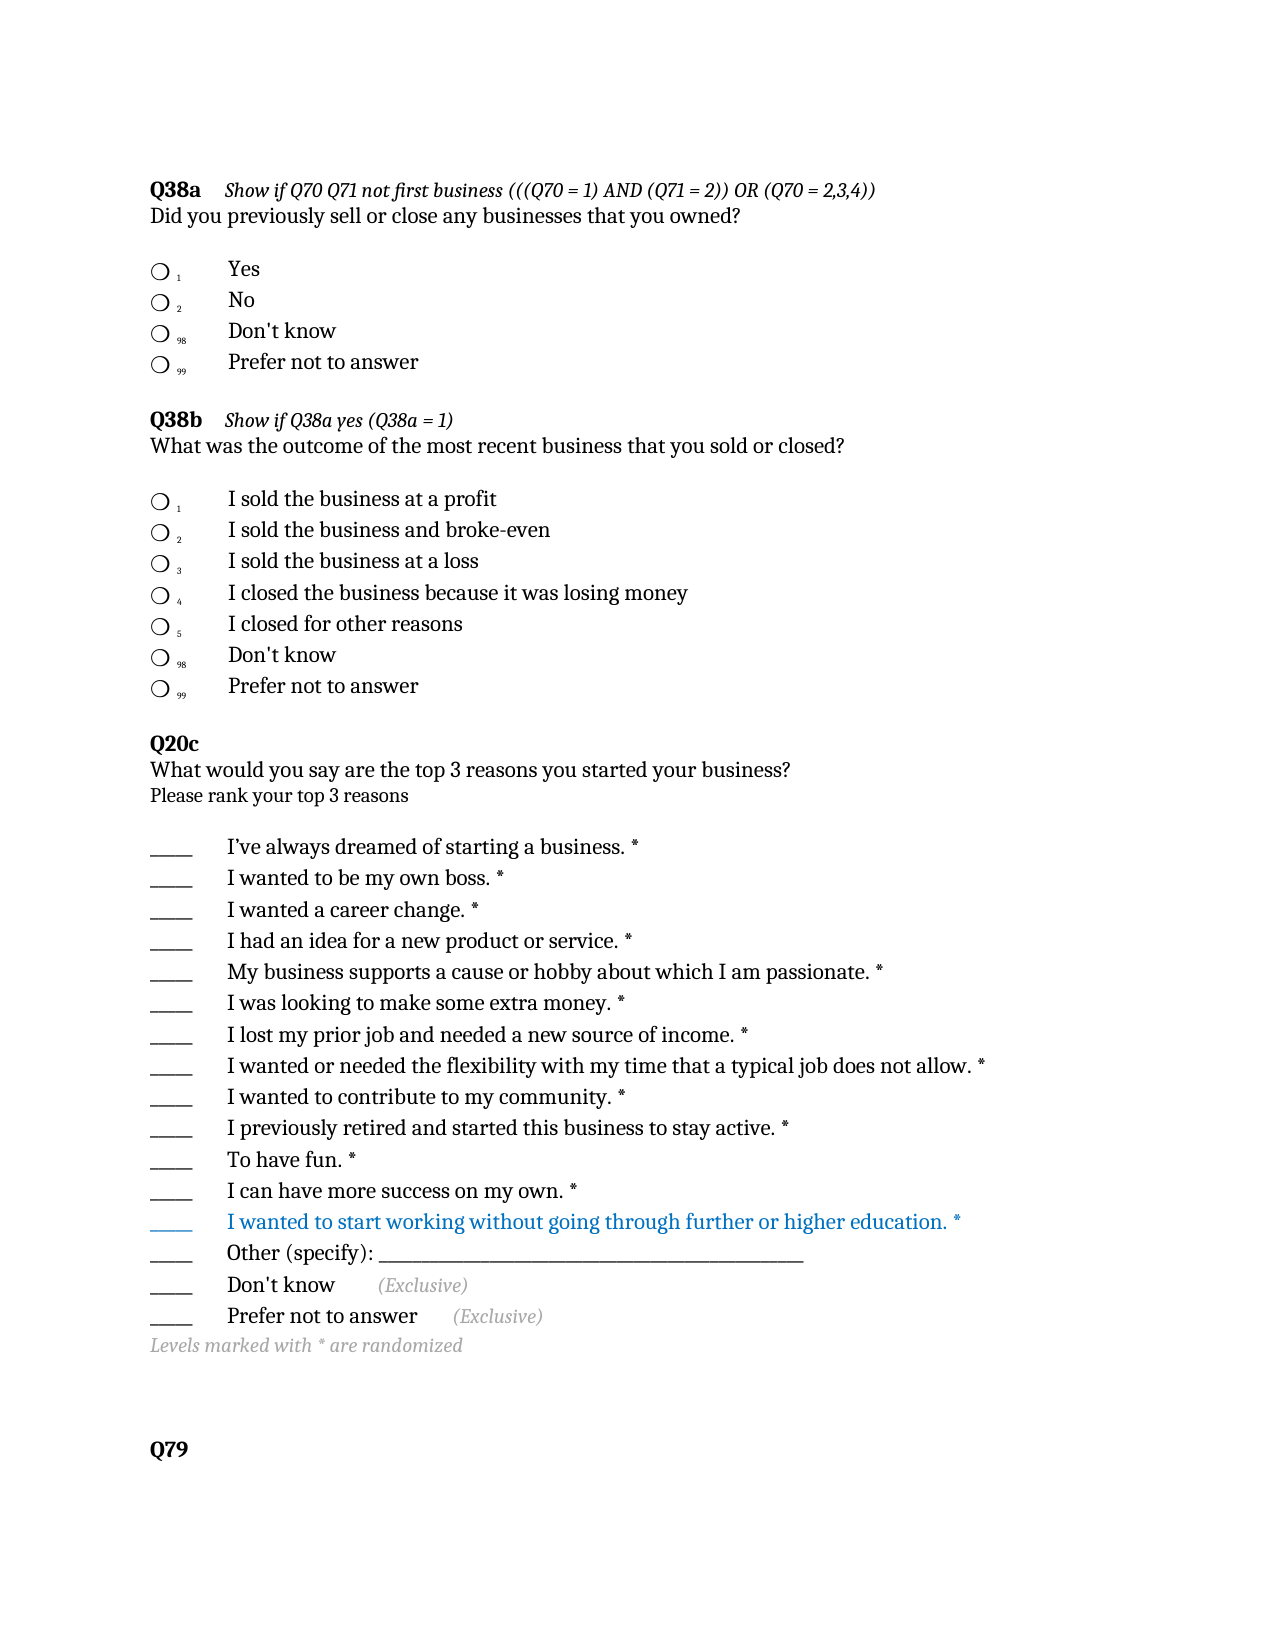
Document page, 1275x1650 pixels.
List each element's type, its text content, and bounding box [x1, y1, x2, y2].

table_header I’ve always dreamed of starting a business. * [227, 834, 1125, 865]
table_cell ❍ 4 [150, 580, 228, 611]
text Levels marked with * are randomized [150, 1334, 1125, 1358]
table_cell _____ [150, 1084, 227, 1115]
table_cell I wanted or needed the flexibility with my time that a typical job does not allow. * [227, 1053, 1125, 1084]
table_cell _____ [150, 865, 227, 896]
table_cell I closed the business because it was losing money [228, 580, 1125, 611]
table_cell I previously retired and started this business to stay active. * [227, 1115, 1125, 1146]
text Did you previously sell or close any businesses that you owned? [150, 203, 1125, 255]
text Q38b Show if Q38a yes (Q38a = 1) [150, 407, 1125, 433]
table_header Yes [228, 255, 1125, 287]
table_cell To have fun. * [227, 1146, 1125, 1178]
table_cell _____ [150, 1115, 227, 1146]
table_cell Don't know [228, 642, 1125, 673]
table_header I sold the business at a profit [228, 486, 1125, 517]
table_header ❍ 1 [150, 486, 228, 517]
table_cell I wanted to be my own boss. * [227, 865, 1125, 896]
text Q20c [150, 731, 1125, 757]
table_cell _____ [150, 990, 227, 1021]
table_cell _____ [150, 1053, 227, 1084]
table_cell I wanted to start working without going through further or higher education. * [227, 1209, 1125, 1240]
table_cell _____ [150, 1271, 227, 1303]
table_cell ❍ 99 [150, 349, 228, 380]
table_cell _____ [150, 1209, 227, 1240]
table_cell Prefer not to answer (Exclusive) [227, 1303, 1125, 1334]
table_cell Don't know [228, 318, 1125, 349]
table_cell _____ [150, 1240, 227, 1271]
table_cell Prefer not to answer [228, 673, 1125, 704]
table_cell ❍ 5 [150, 611, 228, 642]
table_cell ❍ 2 [150, 517, 228, 548]
text What was the outcome of the most recent business that you sold or closed? [150, 433, 1125, 486]
table_cell _____ [150, 1303, 227, 1334]
table_cell ❍ 2 [150, 287, 228, 318]
table_header _____ [150, 834, 227, 865]
text What would you say are the top 3 reasons you started your business? Please rank your top 3 reasons [150, 757, 1125, 834]
table_cell I lost my prior job and needed a new source of income. * [227, 1021, 1125, 1053]
table_cell I closed for other reasons [228, 611, 1125, 642]
table_cell ❍ 98 [150, 642, 228, 673]
table_cell _____ [150, 1021, 227, 1053]
table_cell I was looking to make some extra money. * [227, 990, 1125, 1021]
table_cell _____ [150, 959, 227, 990]
table_cell No [228, 287, 1125, 318]
table_cell I had an idea for a new product or service. * [227, 928, 1125, 959]
table_cell ❍ 3 [150, 548, 228, 579]
table_cell I wanted a career change. * [227, 896, 1125, 928]
table_cell _____ [150, 896, 227, 928]
table_cell I sold the business and broke-even [228, 517, 1125, 548]
table_cell ❍ 98 [150, 318, 228, 349]
table_cell Other (specify): __________________________________________________ [227, 1240, 1125, 1271]
text Q38a Show if Q70 Q71 not first business (((Q70 = 1) AND (Q71 = 2)) OR (Q70 = 2,3,4)) [150, 176, 1125, 203]
table_cell Don't know (Exclusive) [227, 1271, 1125, 1303]
table_cell _____ [150, 1178, 227, 1209]
table_cell I wanted to contribute to my community. * [227, 1084, 1125, 1115]
table_cell _____ [150, 1146, 227, 1178]
table_header ❍ 1 [150, 255, 228, 287]
text Q79 [150, 1437, 1125, 1463]
table_cell _____ [150, 928, 227, 959]
table_cell My business supports a cause or hobby about which I am passionate. * [227, 959, 1125, 990]
table_cell ❍ 99 [150, 673, 228, 704]
table_cell I can have more success on my own. * [227, 1178, 1125, 1209]
table_cell I sold the business at a loss [228, 548, 1125, 579]
table_cell Prefer not to answer [228, 349, 1125, 380]
